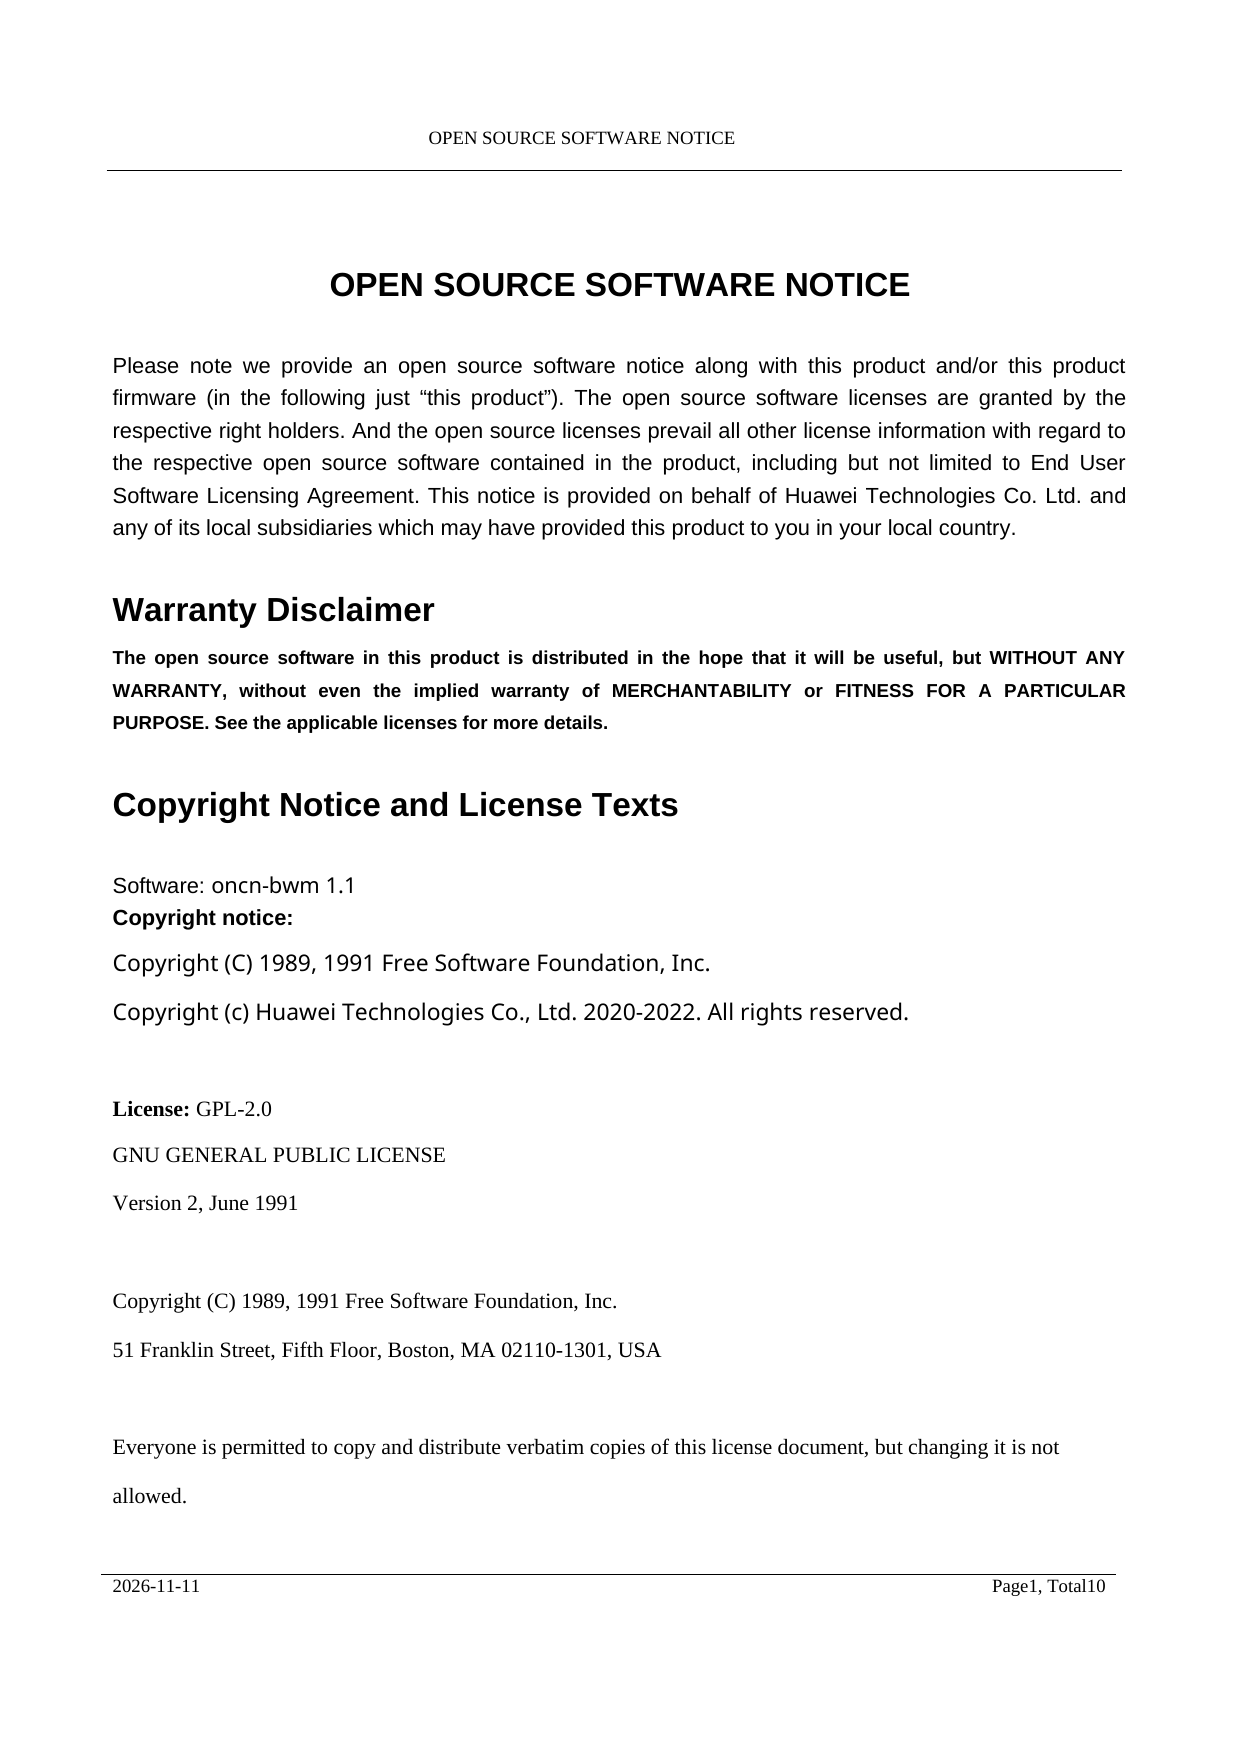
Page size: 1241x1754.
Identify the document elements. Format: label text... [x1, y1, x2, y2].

text Warranty Disclaimer [112, 576, 1128, 641]
text License: GPL-2.0 [112, 1093, 1128, 1125]
text OPEN SOURCE SOFTWARE NOTICE [112, 251, 1128, 316]
text Copyright Notice and License Texts [112, 771, 1128, 836]
text Copyright (C) 1989, 1991 Free Software Foundation, Inc. Copyright (c) Huawei Technologies Co., Ltd. 2020-2022. All rights reserved. [112, 947, 1128, 1077]
text Software: oncn-bwm 1.1 [112, 869, 1128, 901]
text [112, 1138, 1128, 1512]
text Copyright notice: [112, 901, 1128, 934]
text The open source software in this product is distributed in the hope that it will be useful, but WITHOUT ANY WARRANTY, without even the implied warranty of MERCHANTABILITY or FITNESS FOR A PARTICULAR PURPOSE. See the applicable licenses for more details. [112, 641, 1128, 739]
text Please note we provide an open source software notice along with this product and/or this product firmware (in the following just “this product”). The open source software licenses are granted by the respective right holders. And the open source licenses prevail all other license information with regard to the respective open source software contained in the product, including but not limited to End User Software Licensing Agreement. This notice is provided on behalf of Huawei Technologies Co. Ltd. and any of its local subsidiaries which may have provided this product to you in your local country. [112, 349, 1128, 544]
